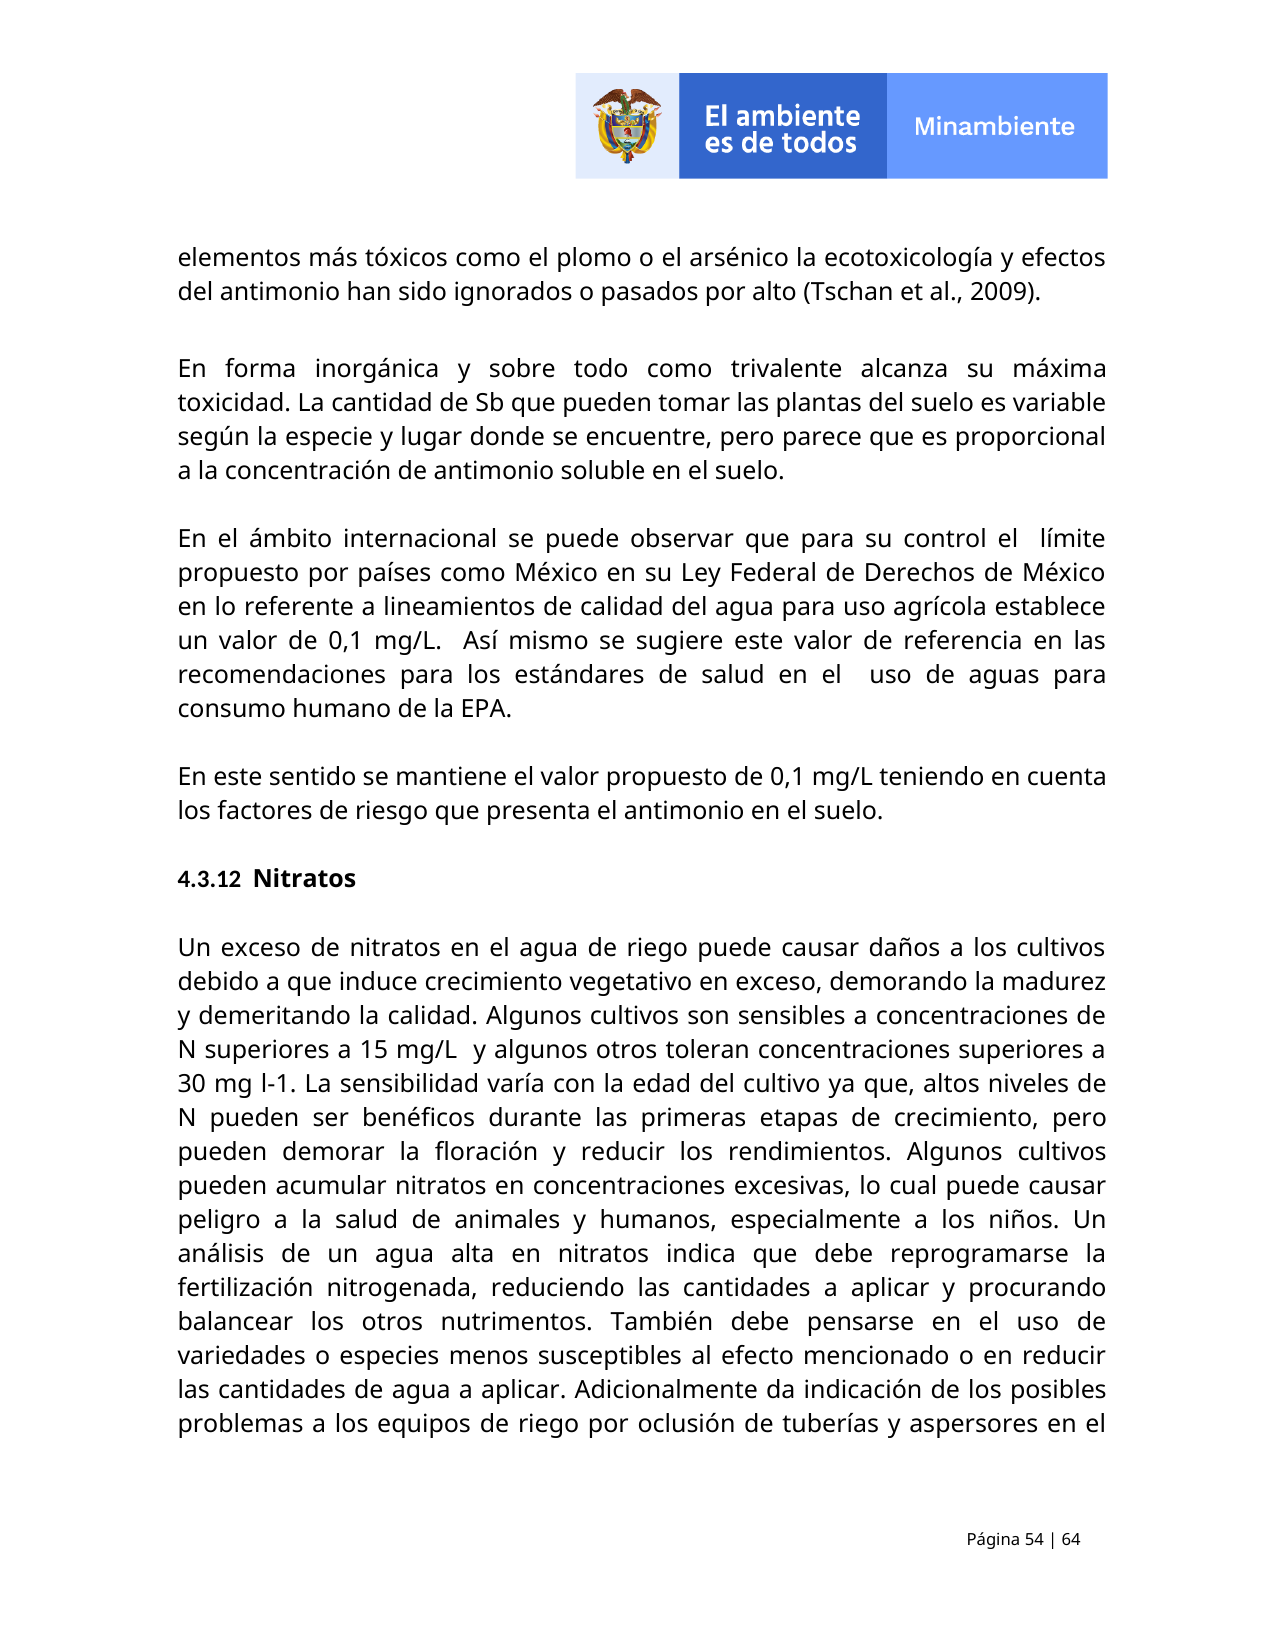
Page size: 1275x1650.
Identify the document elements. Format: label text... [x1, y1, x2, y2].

picture [575, 73, 1108, 179]
text En forma inorgánica y sobre todo como trivalente alcanza su máxima toxicidad. La cantidad de Sb que pueden tomar las plantas del suelo es variable según la especie y lugar donde se encuentre, pero parece que es proporcional a la concentración de antimonio soluble en el suelo. [177, 350, 1107, 486]
text En este sentido se mantiene el valor propuesto de 0,1 mg/L teniendo en cuenta los factores de riesgo que presenta el antimonio en el suelo. [177, 759, 1107, 827]
subtitle Nitratos [177, 861, 1107, 895]
text En el ámbito internacional se puede observar que para su control el límite propuesto por países como México en su Ley Federal de Derechos de México en lo referente a lineamientos de calidad del agua para uso agrícola establece un valor de 0,1 mg/L. Así mismo se sugiere este valor de referencia en las recomendaciones para los estándares de salud en el uso de aguas para consumo humano de la EPA. [177, 521, 1107, 725]
